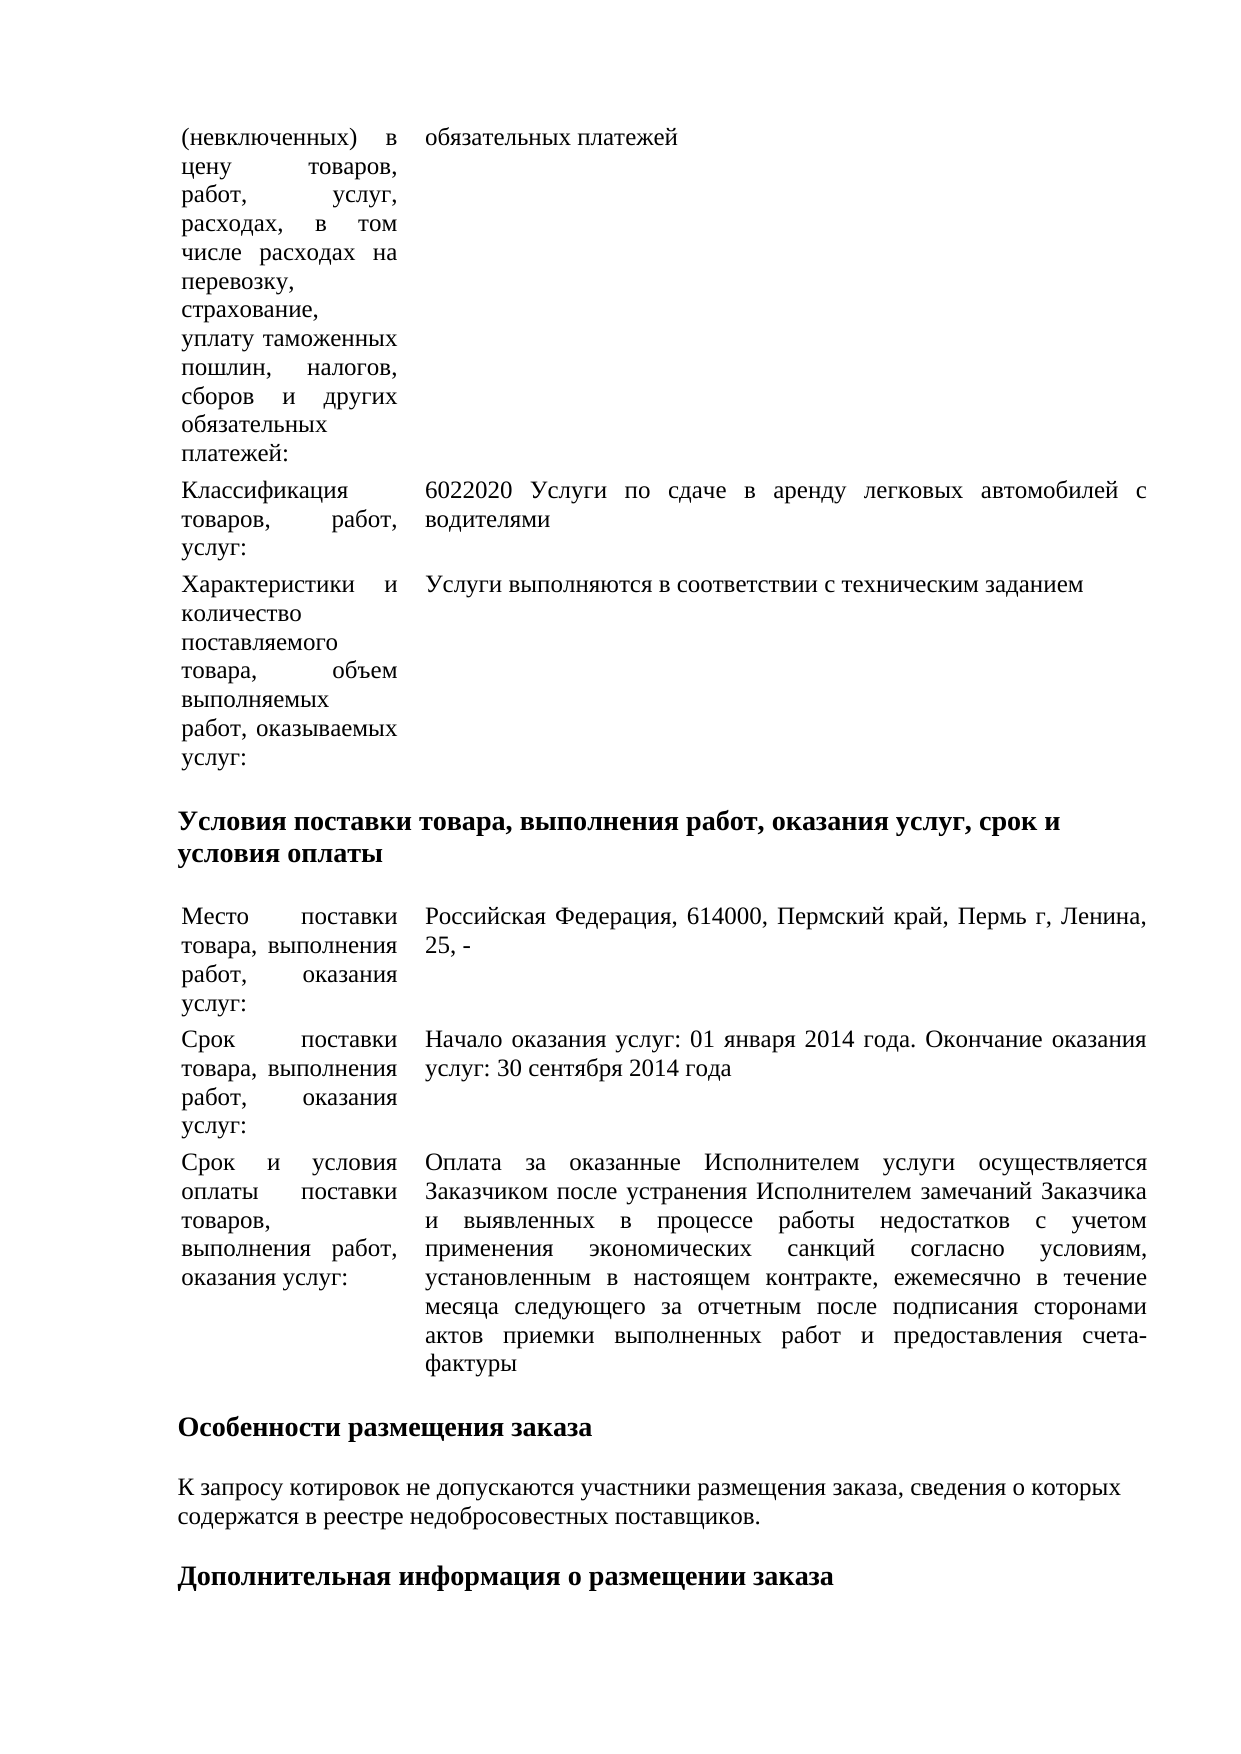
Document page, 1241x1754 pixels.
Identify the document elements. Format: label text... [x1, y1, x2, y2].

table_cell Классификация товаров, работ, услуг: [177, 471, 421, 565]
text Условия поставки товара, выполнения работ, оказания услуг, срок и условия оплаты [177, 803, 1152, 868]
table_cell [177, 118, 421, 471]
table_header Российская Федерация, 614000, Пермский край, Пермь г, Ленина, 25, - [421, 898, 1152, 1020]
table_cell Оплата за оказанные Исполнителем услуги осуществляется Заказчиком после устранения Исполнителем замечаний Заказчика и выявленных в процессе работы недостатков с учетом применения экономических санкций согласно условиям, установленным в настоящем контракте, ежемесячно в течение месяца следующего за отчетным после подписания сторонами актов приемки выполненных работ и предоставления счета-фактуры [421, 1143, 1152, 1381]
table_cell Срок поставки товара, выполнения работ, оказания услуг: [177, 1020, 421, 1143]
table_cell Характеристики и количество поставляемого товара, объем выполняемых работ, оказываемых услуг: [177, 565, 421, 774]
table_cell Срок и условия оплаты поставки товаров, выполнения работ, оказания услуг: [177, 1143, 421, 1381]
table_cell Начало оказания услуг: 01 января 2014 года. Окончание оказания услуг: 30 сентября 2014 года [421, 1020, 1152, 1143]
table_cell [421, 118, 1152, 471]
table_header Место поставки товара, выполнения работ, оказания услуг: [177, 898, 421, 1020]
table_cell Услуги выполняются в соответствии с техническим заданием [421, 565, 1152, 774]
text Особенности размещения заказа [177, 1410, 1152, 1443]
text Дополнительная информация о размещении заказа [177, 1559, 1152, 1591]
text К запросу котировок не допускаются участники размещения заказа, сведения о которых содержатся в реестре недобросовестных поставщиков. [177, 1472, 1152, 1529]
table_cell 6022020 Услуги по сдаче в аренду легковых автомобилей с водителями [421, 471, 1152, 565]
